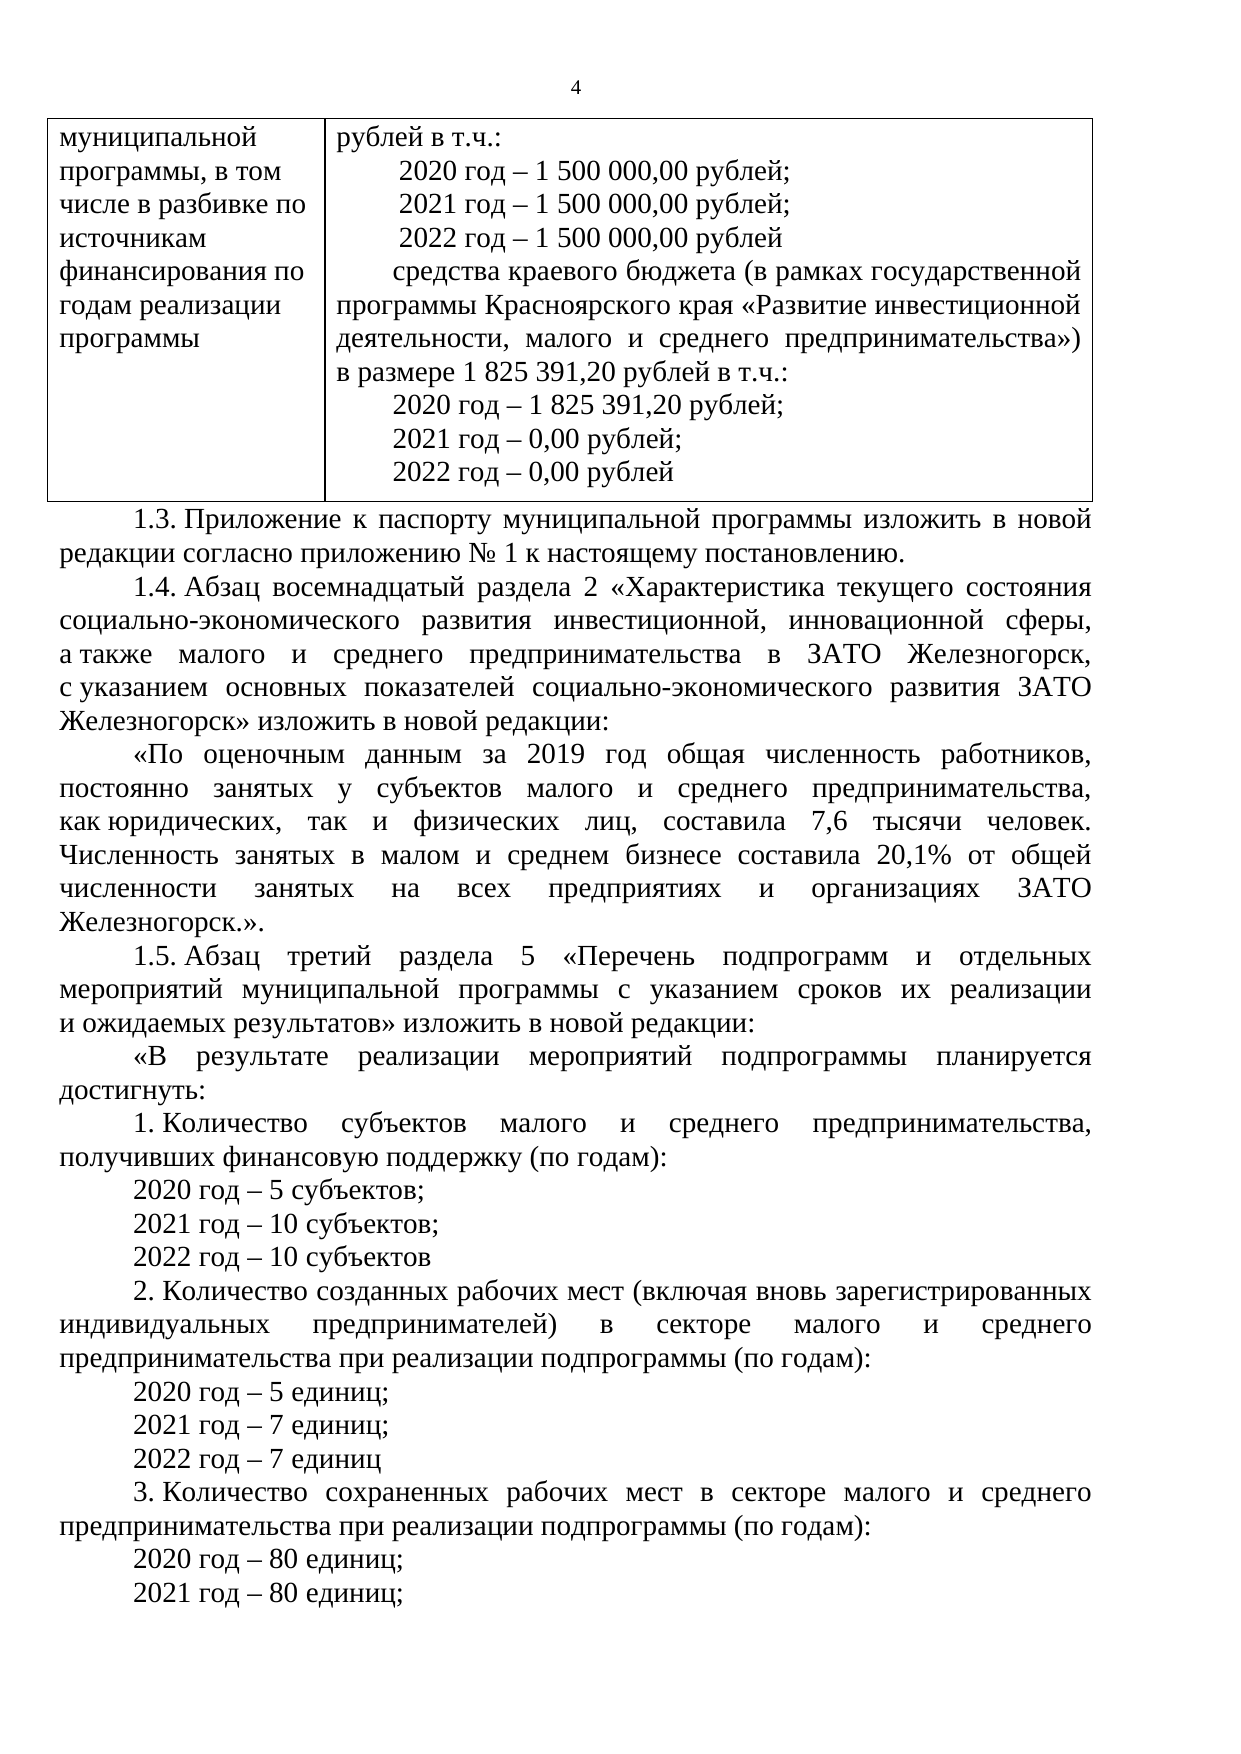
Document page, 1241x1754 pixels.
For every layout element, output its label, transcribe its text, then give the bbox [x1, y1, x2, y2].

text 1.3. Приложение к паспорту муниципальной программы изложить в новой редакции согласно приложению № 1 к настоящему постановлению. [59, 502, 1092, 569]
text 3. Количество сохраненных рабочих мест в секторе малого и среднего предпринимательства при реализации подпрограммы (по годам): [59, 1474, 1092, 1541]
text 2022 год – 10 субъектов [59, 1239, 1092, 1273]
table_header Информация по ресурсному обеспечению муниципальной программы, в том числе в разбивке по источникам финансирования по годам реализации программы [48, 119, 324, 501]
text «По оценочным данным за 2019 год общая численность работников, постоянно занятых у субъектов малого и среднего предпринимательства, как юридических, так и физических лиц, составила 7,6 тысячи человек. Численность занятых в малом и среднем бизнесе составила 20,1% от общей численности занятых на всех предприятиях и организациях ЗАТО Железногорск.». [59, 736, 1092, 938]
text 2020 год – 5 единиц; [59, 1374, 1092, 1407]
text «В результате реализации мероприятий подпрограммы планируется достигнуть: [59, 1038, 1092, 1105]
text 1. Количество субъектов малого и среднего предпринимательства, получивших финансовую поддержку (по годам): [59, 1105, 1092, 1172]
text 2020 год – 5 субъектов; [59, 1172, 1092, 1206]
text 2021 год – 80 единиц; [59, 1575, 1092, 1608]
text 2021 год – 7 единиц; [59, 1407, 1092, 1441]
text 1.4. Абзац восемнадцатый раздела 2 «Характеристика текущего состояния социально-экономического развития инвестиционной, инновационной сферы, а также малого и среднего предпринимательства в ЗАТО Железногорск, с указанием основных показателей социально-экономического развития ЗАТО Железногорск» изложить в новой редакции: [59, 569, 1092, 736]
text 1.5. Абзац третий раздела 5 «Перечень подпрограмм и отдельных мероприятий муниципальной программы с указанием сроков их реализации и ожидаемых результатов» изложить в новой редакции: [59, 938, 1092, 1038]
text 2. Количество созданных рабочих мест (включая вновь зарегистрированных индивидуальных предпринимателей) в секторе малого и среднего предпринимательства при реализации подпрограммы (по годам): [59, 1273, 1092, 1374]
text 2021 год – 10 субъектов; [59, 1206, 1092, 1239]
text 2020 год – 80 единиц; [59, 1541, 1092, 1575]
text 2022 год – 7 единиц [59, 1441, 1092, 1474]
